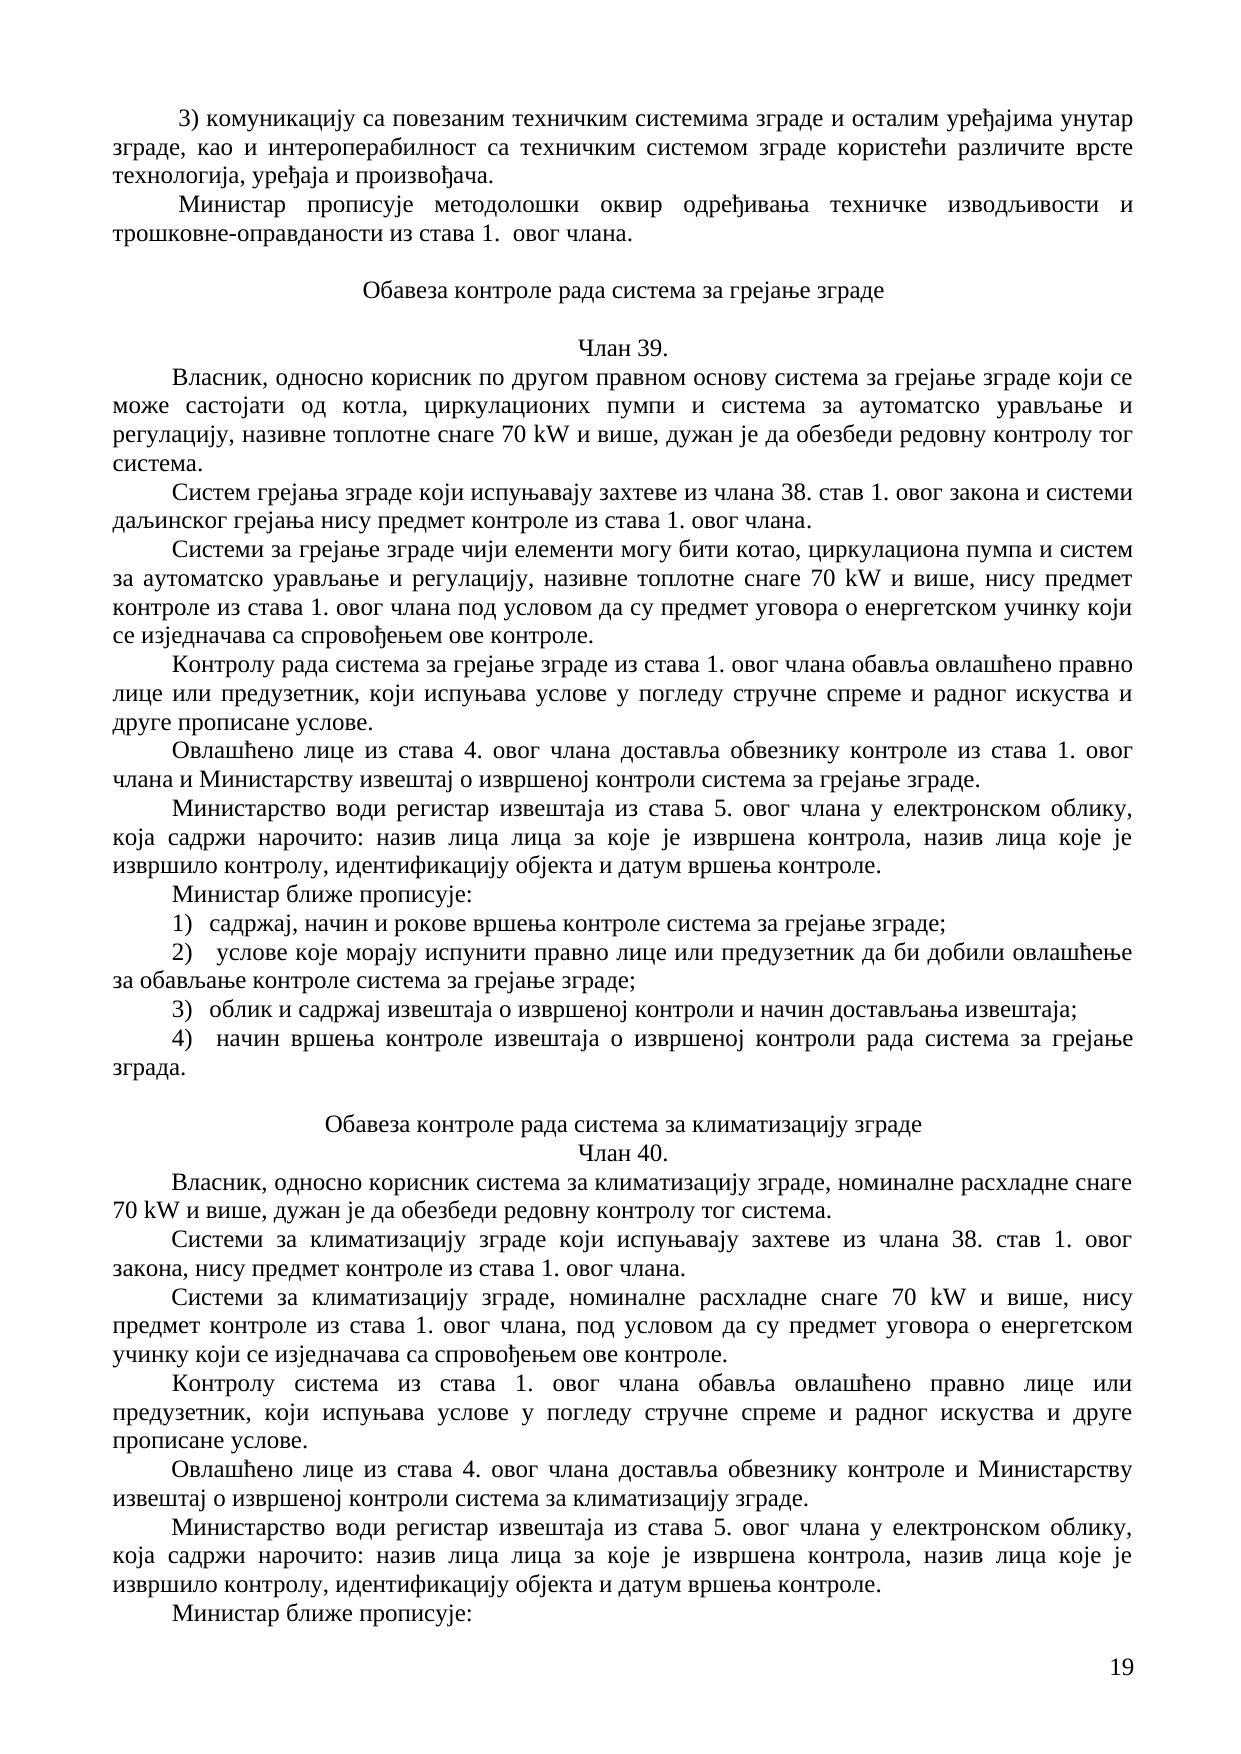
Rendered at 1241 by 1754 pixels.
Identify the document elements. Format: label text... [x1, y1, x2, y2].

text Обавеза контроле рада система за грејање зграде [112, 276, 1134, 304]
list комуникацију са повезаним техничким системима зграде и осталим уређајима унутар зграде, као и интероперабилност са техничким системом зграде користећи различите врсте технологија, уређаја и произвођача. [112, 103, 1134, 189]
text Системи за климатизацију зграде који испуњавају захтеве из члана 38. став 1. овог закона, нису предмет контроле из става 1. овог члана. [112, 1224, 1134, 1282]
text Министар ближе прописује: [112, 879, 1134, 908]
text Члан 40. [112, 1138, 1134, 1167]
text Министарство води регистар извештаја из става 5. овог члана у електронском облику, која садржи нарочито: назив лица лица за које је извршена контрола, назив лица које је извршило контролу, идентификацију објекта и датум вршења контроле. [112, 793, 1134, 879]
text Контролу система из става 1. овог члана обавља овлашћено правно лице или предузетник, који испуњава услове у погледу стручне спреме и радног искуства и друге прописане услове. [112, 1368, 1134, 1454]
text Обавеза контроле рада система за климатизацију зграде [112, 1109, 1134, 1138]
text Овлашћено лице из става 4. овог члана доставља обвезнику контроле и Министарству извештај о извршеној контроли система за климатизацију зграде. [112, 1454, 1134, 1512]
text Министар ближе прописује: [112, 1598, 1134, 1627]
text Овлашћено лице из става 4. овог члана доставља обвезнику контроле из става 1. овог члана и Министарству извештај о извршеној контроли система за грејање зграде. [112, 736, 1134, 793]
text Контролу рада система за грејање зграде из става 1. овог члана обавља овлашћено правно лице или предузетник, који испуњава услове у погледу стручне спреме и радног искуства и друге прописане услове. [112, 649, 1134, 736]
list садржај, начин и рокове вршења контроле система за грејање зграде; [172, 908, 1134, 937]
list начин вршења контроле извештаја о извршеној контроли рада система за грејање зграда. [112, 1023, 1134, 1081]
text Министарство води регистар извештаја из става 5. овог члана у електронском облику, која садржи нарочито: назив лица лица за које је извршена контрола, назив лица које је извршило контролу, идентификацију објекта и датум вршења контроле. [112, 1512, 1134, 1598]
list Министар прописује методолошки оквир одређивања техничке изводљивости и трошковнe-оправданoсти из става 1. овог члана. [112, 189, 1134, 247]
text Системи за климатизацију зграде, номиналне расхладне снаге 70 kW и више, нису предмет контроле из става 1. овог члана, под условом да су предмет уговора о енергетском учинку који се изједначава са спровођењем ове контроле. [112, 1282, 1134, 1368]
text Члан 39. [112, 333, 1134, 362]
text Системи за грејање зграде чији елементи могу бити котао, циркулациона пумпа и систем за аутоматско урављање и регулацију, називне топлотне снаге 70 kW и више, нису предмет контроле из става 1. овог члана под условом да су предмет уговора о енергетском учинку који се изједначава са спровођењем ове контроле. [112, 534, 1134, 649]
text Систем грејања зграде који испуњавају захтеве из члана 38. став 1. овог закона и системи даљинског грејања нису предмет контроле из става 1. овог члана. [112, 477, 1134, 534]
list облик и садржај извештаја о извршеној контроли и начин достављања извештаја; [172, 994, 1134, 1023]
list услове које морају испунити правно лице или предузетник да би добили овлашћење за обављање контроле система за грејање зграде; [112, 937, 1134, 994]
text Власник, односно корисник система за климатизацију зграде, номиналне расхладне снаге 70 kW и више, дужан је да обезбеди редовну контролу тог система. [112, 1167, 1134, 1224]
text Власник, односно корисник по другом правном основу система за грејање зграде који се може састојати од котла, циркулационих пумпи и система за аутоматско урављање и регулацију, називне топлотне снаге 70 kW и више, дужан је да обезбеди редовну контролу тог система. [112, 362, 1134, 477]
